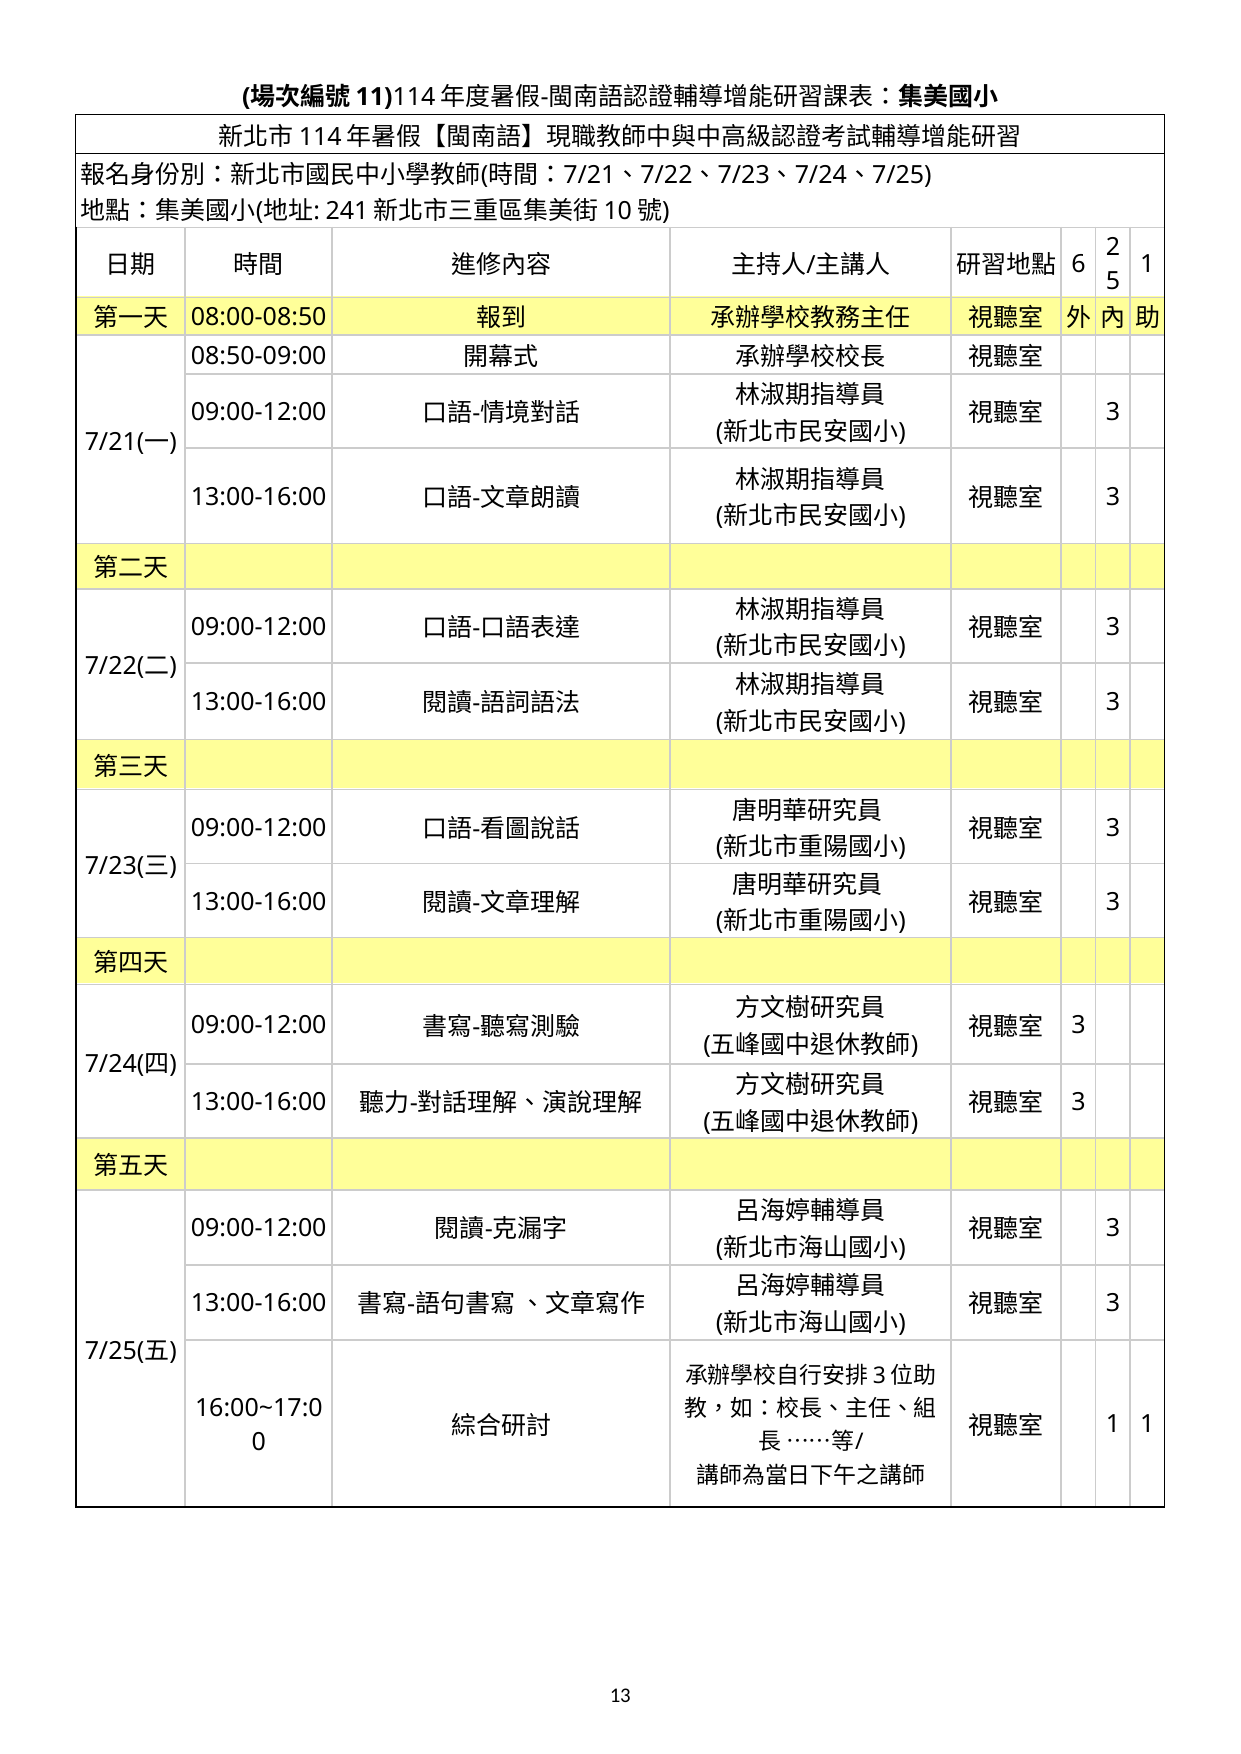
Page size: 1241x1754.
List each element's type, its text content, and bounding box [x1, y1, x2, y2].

table_cell [952, 938, 1060, 983]
table_cell 主持人/主講人 [671, 228, 950, 296]
table_cell 16:00~17:00 [186, 1341, 331, 1506]
table_cell [671, 1139, 950, 1189]
table_cell 視聽室 [952, 1341, 1060, 1506]
table_cell [1096, 336, 1129, 373]
table_cell 13:00-16:00 [186, 1266, 331, 1339]
table_cell [1062, 544, 1095, 588]
table_cell [186, 544, 331, 588]
table_cell 3 [1062, 1065, 1095, 1137]
table_cell [333, 938, 669, 983]
table_cell 7/22(二) [77, 590, 184, 738]
table_cell 1 [1096, 1341, 1129, 1506]
table_cell [1062, 336, 1095, 373]
table_cell 7/24(四) [77, 985, 184, 1137]
table_cell 13:00-16:00 [186, 864, 331, 937]
table_cell [1131, 449, 1164, 543]
table_cell 09:00-12:00 [186, 590, 331, 662]
table_cell [1062, 864, 1095, 937]
table_cell 視聽室 [952, 1065, 1060, 1137]
table_cell 3 [1096, 790, 1129, 863]
table_cell 視聽室 [952, 298, 1060, 334]
table_cell 第三天 [77, 740, 184, 788]
table_cell 開幕式 [333, 336, 669, 373]
table_cell [333, 740, 669, 788]
table_cell 林淑期指導員 (新北市民安國小) [671, 590, 950, 662]
table_cell 25 [1096, 228, 1129, 296]
table_cell [1096, 740, 1129, 788]
table_cell [1131, 336, 1164, 373]
table_cell 3 [1096, 1191, 1129, 1264]
table_cell 林淑期指導員 (新北市民安國小) [671, 449, 950, 543]
table_cell 1 [1131, 228, 1164, 296]
table_cell 視聽室 [952, 664, 1060, 738]
table_cell [1131, 740, 1164, 788]
table_cell [1062, 1266, 1095, 1339]
table_cell 口語-口語表達 [333, 590, 669, 662]
table_cell [1096, 938, 1129, 983]
table_cell 視聽室 [952, 449, 1060, 543]
table_cell [1062, 590, 1095, 662]
table_cell 閱讀-克漏字 [333, 1191, 669, 1264]
table_cell 視聽室 [952, 864, 1060, 937]
table_cell 3 [1062, 985, 1095, 1063]
table_cell 視聽室 [952, 375, 1060, 447]
table_cell 林淑期指導員 (新北市民安國小) [671, 664, 950, 738]
table_cell 視聽室 [952, 790, 1060, 863]
table_cell [1131, 544, 1164, 588]
table_cell 第二天 [77, 544, 184, 588]
table_cell 書寫-語句書寫 、文章寫作 [333, 1266, 669, 1339]
table_cell 口語-看圖說話 [333, 790, 669, 863]
table_cell [186, 938, 331, 983]
table_cell [952, 1139, 1060, 1189]
table_cell [952, 544, 1060, 588]
table_cell 09:00-12:00 [186, 1191, 331, 1264]
table_cell 6 [1062, 228, 1095, 296]
table_cell 唐明華研究員 (新北市重陽國小) [671, 790, 950, 863]
table_cell [1131, 864, 1164, 937]
table_cell [1062, 1139, 1095, 1189]
table_cell [1062, 938, 1095, 983]
table_cell [671, 938, 950, 983]
table_cell 外 [1062, 298, 1095, 334]
table_cell 日期 [77, 228, 184, 296]
table_cell 書寫-聽寫測驗 [333, 985, 669, 1063]
table_header (場次編號11)114年度暑假-閩南語認證輔導增能研習課表：集美國小 [76, 75, 1164, 114]
table_cell 13:00-16:00 [186, 449, 331, 543]
table_cell [1062, 740, 1095, 788]
table_cell 報到 [333, 298, 669, 334]
table_cell 時間 [186, 228, 331, 296]
table_cell [1096, 1065, 1129, 1137]
table_cell 視聽室 [952, 590, 1060, 662]
table_cell [1131, 985, 1164, 1063]
table_cell 方文樹研究員 (五峰國中退休教師) [671, 985, 950, 1063]
table_cell 13:00-16:00 [186, 664, 331, 738]
table_cell 新北市114年暑假【閩南語】現職教師中與中高級認證考試輔導增能研習 [76, 115, 1164, 153]
table_cell 7/25(五) [77, 1191, 184, 1506]
table_cell [1131, 1065, 1164, 1137]
table_cell 09:00-12:00 [186, 790, 331, 863]
table_cell [671, 740, 950, 788]
table_cell 閱讀-文章理解 [333, 864, 669, 937]
table_cell 呂海婷輔導員 (新北市海山國小) [671, 1266, 950, 1339]
table_cell 3 [1096, 1266, 1129, 1339]
table_cell 方文樹研究員 (五峰國中退休教師) [671, 1065, 950, 1137]
table_cell 閱讀-語詞語法 [333, 664, 669, 738]
table_cell 進修內容 [333, 228, 669, 296]
table_cell [1062, 1341, 1095, 1506]
table_cell 3 [1096, 590, 1129, 662]
table_cell 7/23(三) [77, 790, 184, 937]
table_cell [1131, 1191, 1164, 1264]
table_cell 綜合研討 [333, 1341, 669, 1506]
table_cell [1062, 664, 1095, 738]
table_cell 承辦學校校長 [671, 336, 950, 373]
table_cell [1131, 375, 1164, 447]
table_cell 08:50-09:00 [186, 336, 331, 373]
table_cell 7/21(一) [77, 336, 184, 543]
table_cell [186, 740, 331, 788]
table_cell [1131, 1266, 1164, 1339]
table_cell 3 [1096, 449, 1129, 543]
table_cell 助 [1131, 298, 1164, 334]
table_cell 3 [1096, 664, 1129, 738]
table_cell 第五天 [77, 1139, 184, 1189]
table_cell [1131, 790, 1164, 863]
table_cell [333, 1139, 669, 1189]
table_cell [1096, 544, 1129, 588]
table_cell 視聽室 [952, 1266, 1060, 1339]
table_cell 視聽室 [952, 985, 1060, 1063]
table_cell 1 [1131, 1341, 1164, 1506]
table_cell 唐明華研究員 (新北市重陽國小) [671, 864, 950, 937]
table_cell 口語-文章朗讀 [333, 449, 669, 543]
table_cell 視聽室 [952, 336, 1060, 373]
table_cell 承辦學校教務主任 [671, 298, 950, 334]
table_cell [1096, 985, 1129, 1063]
table_cell [1062, 375, 1095, 447]
table_cell [1131, 590, 1164, 662]
table_cell 林淑期指導員 (新北市民安國小) [671, 375, 950, 447]
table_cell 第四天 [77, 938, 184, 983]
table_cell [1096, 1139, 1129, 1189]
table_cell [1131, 1139, 1164, 1189]
table_cell 13:00-16:00 [186, 1065, 331, 1137]
table_cell 3 [1096, 375, 1129, 447]
table_cell [186, 1139, 331, 1189]
table_cell [671, 544, 950, 588]
table_cell 聽力-對話理解、演說理解 [333, 1065, 669, 1137]
table_cell 研習地點 [952, 228, 1060, 296]
table_cell 09:00-12:00 [186, 985, 331, 1063]
table_cell 報名身份別：新北市國民中小學教師(時間：7/21、7/22、7/23、7/24、7/25) 地點：集美國小(地址: 241新北市三重區集美街10號) [76, 154, 1164, 227]
table_cell 3 [1096, 864, 1129, 937]
table_cell 第一天 [77, 298, 184, 334]
table_cell 口語-情境對話 [333, 375, 669, 447]
table_cell 承辦學校自行安排3位助教，如：校長、主任、組長 ……等/ 講師為當日下午之講師 [671, 1341, 950, 1506]
table_cell 08:00-08:50 [186, 298, 331, 334]
table_cell 09:00-12:00 [186, 375, 331, 447]
table_cell [1131, 938, 1164, 983]
table_cell [333, 544, 669, 588]
table_cell 呂海婷輔導員 (新北市海山國小) [671, 1191, 950, 1264]
table_cell [952, 740, 1060, 788]
table_cell [1131, 664, 1164, 738]
table_cell 內 [1096, 298, 1129, 334]
table_cell [1062, 1191, 1095, 1264]
table_cell [1062, 790, 1095, 863]
table_cell 視聽室 [952, 1191, 1060, 1264]
table_cell [1062, 449, 1095, 543]
